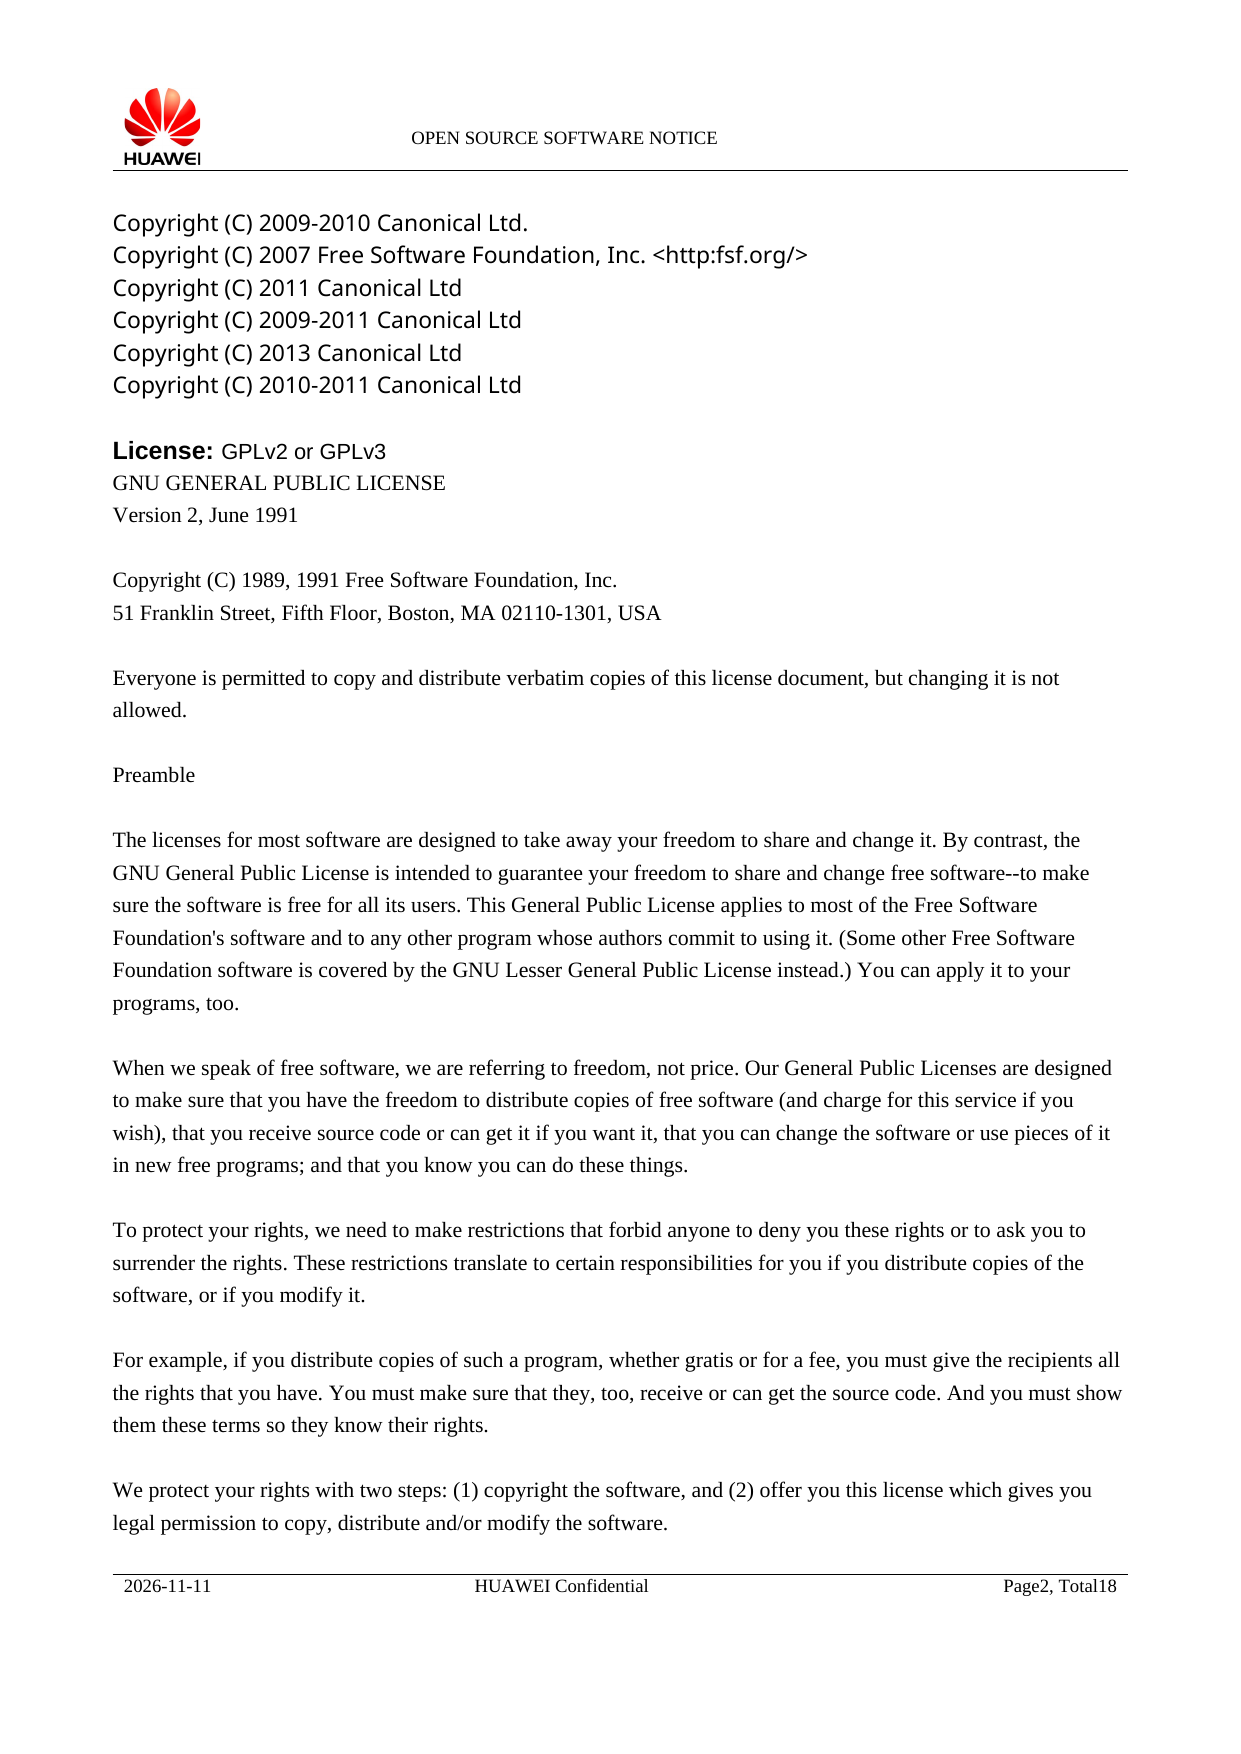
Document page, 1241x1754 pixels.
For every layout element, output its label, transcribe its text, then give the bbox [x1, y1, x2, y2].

text Copyright (C) 1989, 1991 Free Software Foundation, Inc. [112, 564, 1128, 596]
text 51 Franklin Street, Fifth Floor, Boston, MA 02110-1301, USA [112, 596, 1128, 629]
text For example, if you distribute copies of such a program, whether gratis or for a fee, you must give the recipients all the rights that you have. You must make sure that they, too, receive or can get the source code. And you must show them these terms so they know their rights. [112, 1344, 1128, 1441]
text GNU GENERAL PUBLIC LICENSE [112, 466, 1128, 499]
text Everyone is permitted to copy and distribute verbatim copies of this license document, but changing it is not allowed. [112, 661, 1128, 726]
text We protect your rights with two steps: (1) copyright the software, and (2) offer you this license which gives you legal permission to copy, distribute and/or modify the software. [112, 1474, 1128, 1539]
text The licenses for most software are designed to take away your freedom to share and change it. By contrast, the GNU General Public License is intended to guarantee your freedom to share and change free software--to make sure the software is free for all its users. This General Public License applies to most of the Free Software Foundation's software and to any other program whose authors commit to using it. (Some other Free Software Foundation software is covered by the GNU Lesser General Public License instead.) You can apply it to your programs, too. [112, 824, 1128, 1019]
text Preamble [112, 759, 1128, 791]
picture [124, 88, 201, 165]
text To protect your rights, we need to make restrictions that forbid anyone to deny you these rights or to ask you to surrender the rights. These restrictions translate to certain responsibilities for you if you distribute copies of the software, or if you modify it. [112, 1214, 1128, 1311]
text When we speak of free software, we are referring to freedom, not price. Our General Public Licenses are designed to make sure that you have the freedom to distribute copies of free software (and charge for this service if you wish), that you receive source code or can get it if you want it, that you can change the software or use pieces of it in new free programs; and that you know you can do these things. [112, 1051, 1128, 1181]
text License: GPLv2 or GPLv3 [112, 434, 1128, 466]
text Version 2, June 1991 [112, 499, 1128, 531]
